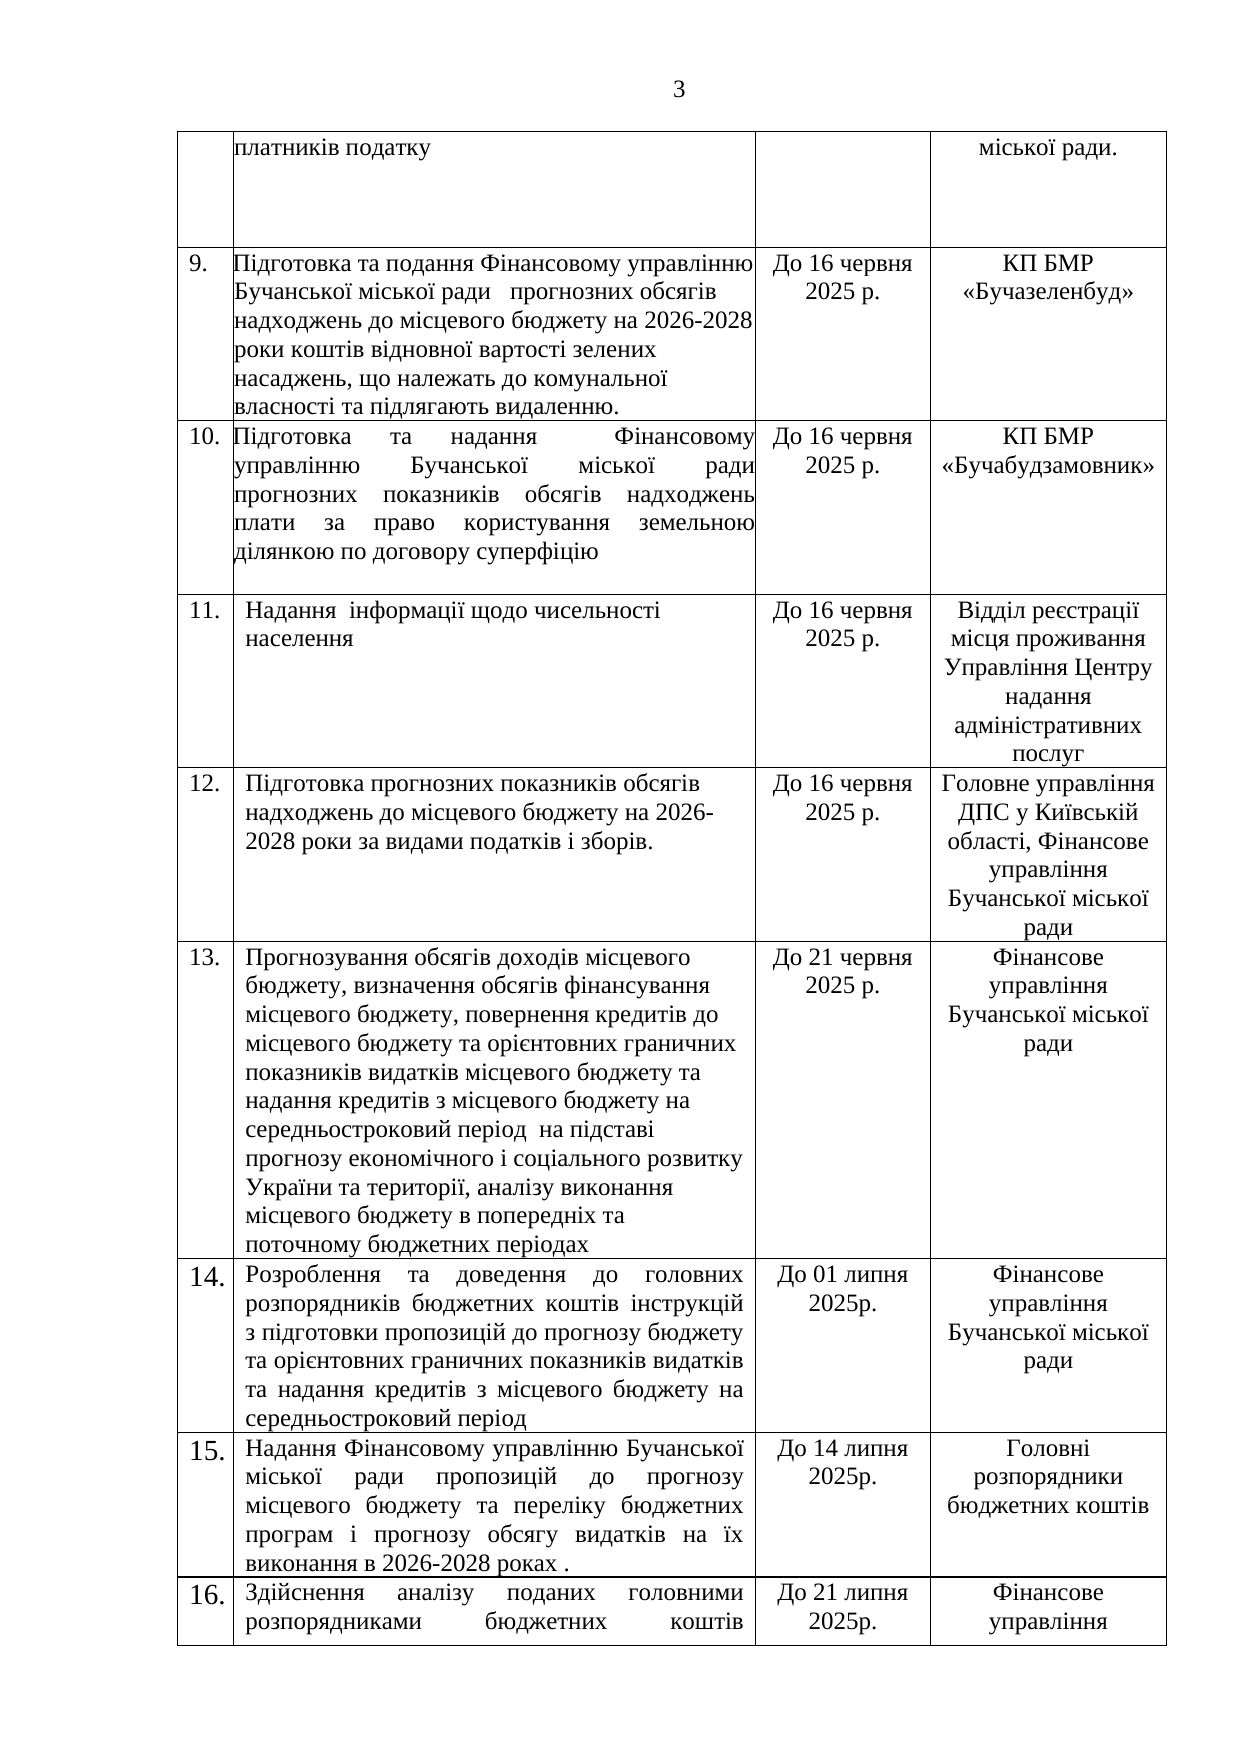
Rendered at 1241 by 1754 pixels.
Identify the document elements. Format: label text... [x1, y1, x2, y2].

table_cell [178, 421, 233, 594]
table_cell КП БМР «Бучазеленбуд» [931, 248, 1166, 420]
table_cell До 16 червня 2025 р. [756, 248, 930, 420]
table_cell [178, 595, 233, 767]
table_cell [178, 1259, 233, 1432]
table_cell Підготовка та подання Фінансовому управлінню Бучанської міської ради прогнозних обсягів надходжень до місцевого бюджету на 2026-2028 роки коштів відновної вартості зелених насаджень, що належать до комунальної власності та підлягають видаленню. [234, 248, 755, 420]
table_cell До 16 червня 2025 р. [756, 421, 930, 594]
table_cell До 01 липня 2025р. [756, 1259, 930, 1432]
table_cell [178, 768, 233, 941]
table_cell Головне управління ДПС у Київській області, Фінансове управління Бучанської міської ради [931, 768, 1166, 941]
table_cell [931, 132, 1166, 247]
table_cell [931, 1578, 1166, 1644]
table_cell Фінансове управління Бучанської міської ради [931, 942, 1166, 1258]
table_cell До 16 червня 2025 р. [756, 768, 930, 941]
table_cell [178, 1578, 233, 1644]
table_cell Прогнозування обсягів доходів місцевого бюджету, визначення обсягів фінансування місцевого бюджету, повернення кредитів до місцевого бюджету та орієнтовних граничних показників видатків місцевого бюджету та надання кредитів з місцевого бюджету на середньостроковий період на підставі прогнозу економічного і соціального розвитку України та території, аналізу виконання місцевого бюджету в попередніх та поточному бюджетних періодах [234, 942, 755, 1258]
table_cell Відділ реєстрації місця проживання Управління Центру надання адміністративних послуг [931, 595, 1166, 767]
table_cell Підготовка прогнозних показників обсягів надходжень до місцевого бюджету на 2026-2028 роки за видами податків і зборів. [234, 768, 755, 941]
table_cell До 21 червня 2025 р. [756, 942, 930, 1258]
table_cell [178, 1433, 233, 1576]
table_cell До 16 червня 2025 р. [756, 595, 930, 767]
table_cell До 21 липня 2025р. [756, 1578, 930, 1644]
table_cell Підготовка та надання Фінансовому управлінню Бучанської міської ради прогнозних показників обсягів надходжень плати за право користування земельною ділянкою по договору суперфіцію [234, 421, 755, 594]
table_cell [178, 132, 233, 247]
table_cell Головні розпорядники бюджетних коштів [931, 1433, 1166, 1576]
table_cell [234, 1578, 755, 1644]
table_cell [756, 132, 930, 247]
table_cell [234, 132, 755, 247]
table_cell Розроблення та доведення до головних розпорядників бюджетних коштів інструкцій з підготовки пропозицій до прогнозу бюджету та орієнтовних граничних показників видатків та надання кредитів з місцевого бюджету на середньостроковий період [234, 1259, 755, 1432]
table_cell Фінансове управління Бучанської міської ради [931, 1259, 1166, 1432]
table_cell Надання інформації щодо чисельності населення [234, 595, 755, 767]
table_cell КП БМР «Бучабудзамовник» [931, 421, 1166, 594]
table_cell [178, 248, 233, 420]
table_cell До 14 липня 2025р. [756, 1433, 930, 1576]
table_cell [178, 942, 233, 1258]
table_cell Надання Фінансовому управлінню Бучанської міської ради пропозицій до прогнозу місцевого бюджету та переліку бюджетних програм і прогнозу обсягу видатків на їх виконання в 2026-2028 роках . [234, 1433, 755, 1576]
